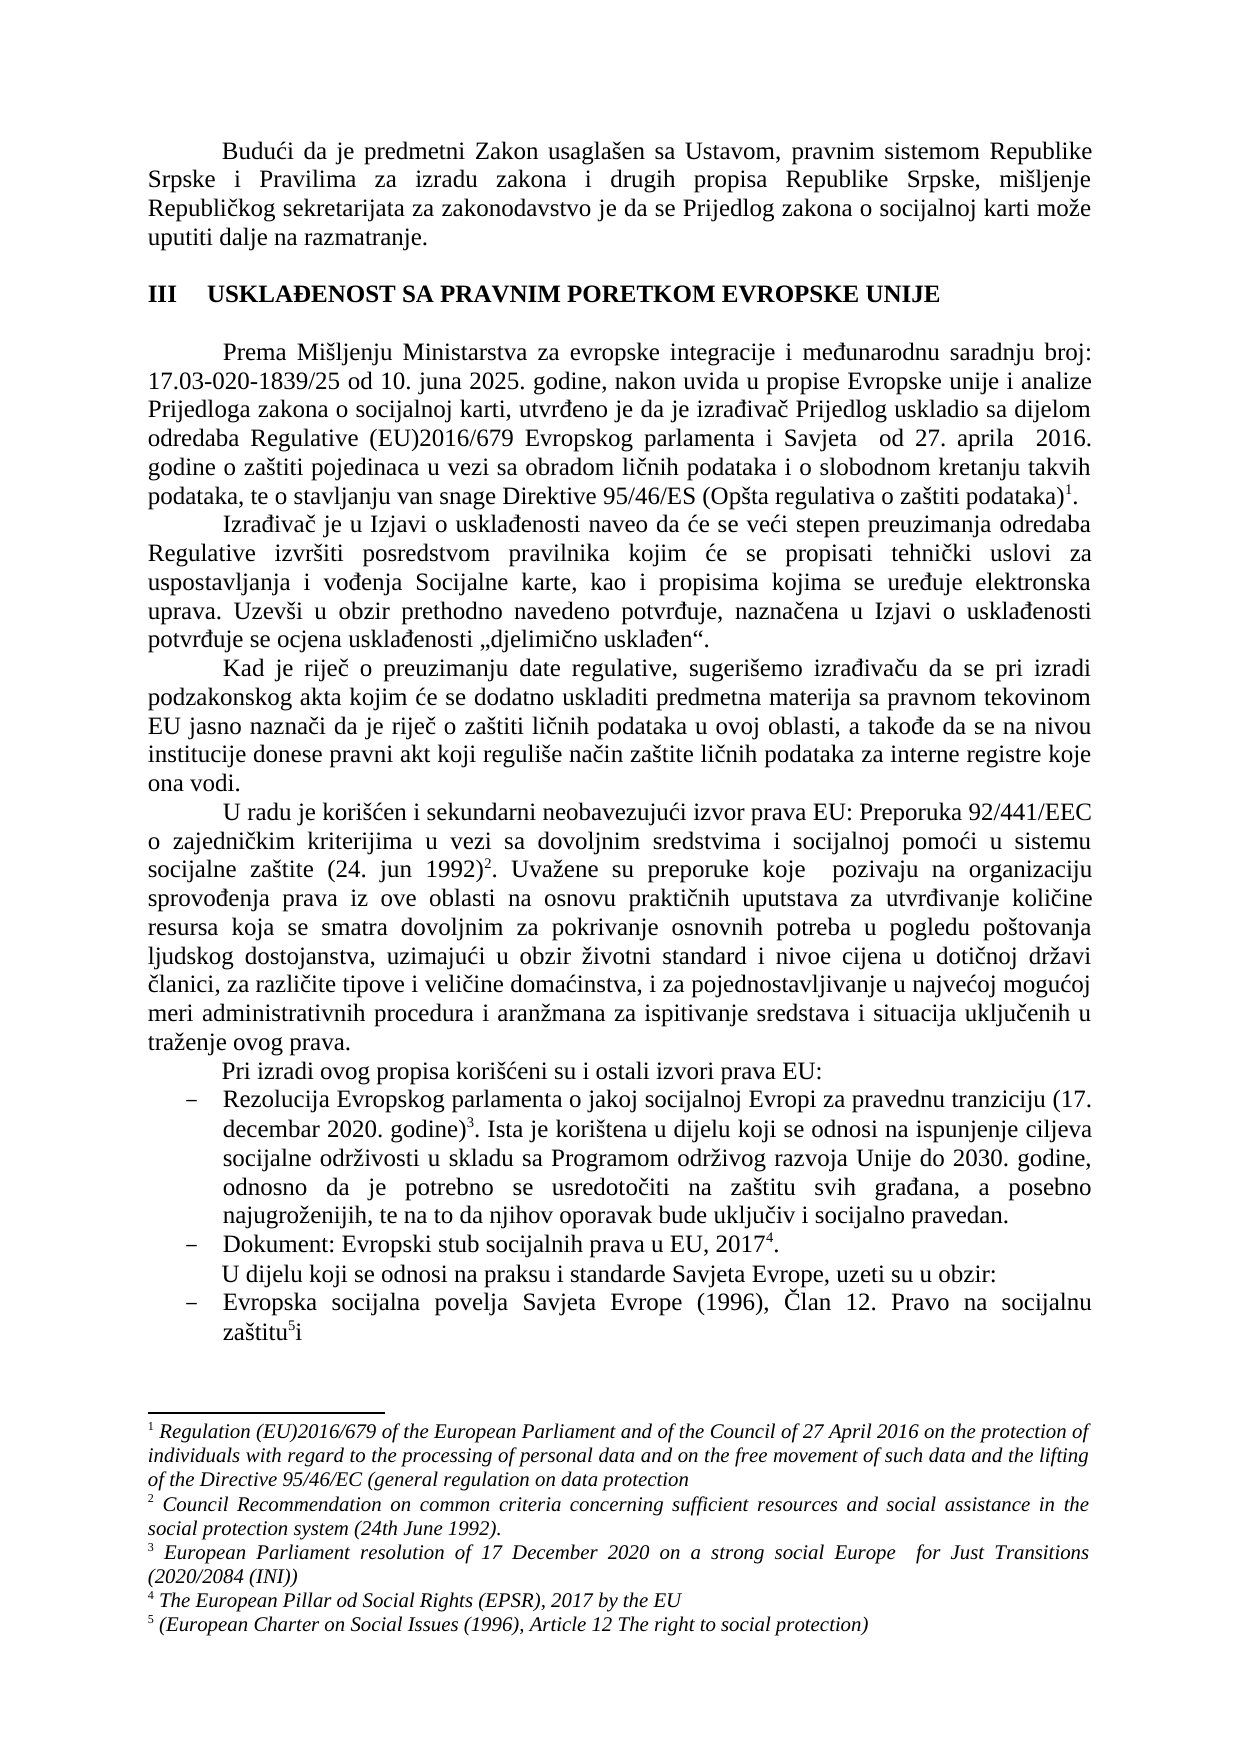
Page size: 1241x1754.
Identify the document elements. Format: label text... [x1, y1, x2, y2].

text III USKLAĐENOST SA PRAVNIM PORETKOM EVROPSKE UNIJE [148, 279, 1092, 308]
text U radu je korišćen i sekundarni neobavezujući izvor prava EU: Preporuka 92/441/EEC o zajedničkim kriterijima u vezi sa dovoljnim sredstvima i socijalnoj pomoći u sistemu socijalne zaštite (24. jun 1992). Uvažene su preporuke koje pozivaju na organizaciju sprovođenja prava iz ove oblasti na osnovu praktičnih uputstava za utvrđivanje količine resursa koja se smatra dovoljnim za pokrivanje osnovnih potreba u pogledu poštovanja ljudskog dostojanstva, uzimajući u obzir životni standard i nivoe cijena u dotičnoj državi članici, za različite tipove i veličine domaćinstva, i za pojednostavljivanje u najvećoj mogućoj meri administrativnih procedura i aranžmana za ispitivanje sredstava i situacija uključenih u traženje ovog prava. [148, 797, 1092, 1056]
list Evropska socijalna povelja Savjeta Evrope (1996), Član 12. Pravo na socijalnu zaštitui [185, 1287, 1092, 1346]
text U dijelu koji se odnosi na praksu i standarde Savjeta Evrope, uzeti su u obzir: [148, 1259, 1092, 1287]
list Dokument: Evropski stub socijalnih prava u EU, 2017. [185, 1229, 1092, 1259]
text Kad je riječ o preuzimanju date regulative, sugerišemo izrađivaču da se pri izradi podzakonskog akta kojim će se dodatno uskladiti predmetna materija sa pravnom tekovinom EU jasno naznači da je riječ o zaštiti ličnih podataka u ovoj oblasti, a takođe da se na nivou institucije donese pravni akt koji reguliše način zaštite ličnih podataka za interne registre koje ona vodi. [148, 653, 1092, 797]
text Pri izradi ovog propisa korišćeni su i ostali izvori prava EU: [148, 1056, 1092, 1084]
text Prema Mišljenju Ministarstva za evropske integracije i međunarodnu saradnju broj: 17.03-020-1839/25 od 10. juna 2025. godine, nakon uvida u propise Evropske unije i analize Prijedloga zakona o socijalnoj karti, utvrđeno je da je izrađivač Prijedlog uskladio sa dijelom odredaba Regulative (EU)2016/679 Evropskog parlamenta i Savjeta od 27. aprila 2016. godine o zaštiti pojedinaca u vezi sa obradom ličnih podataka i o slobodnom kretanju takvih podataka, te o stavljanju van snage Direktive 95/46/ES (Opšta regulativa o zaštiti podataka). [148, 337, 1092, 509]
text Budući da je predmetni Zakon usaglašen sa Ustavom, pravnim sistemom Republike Srpske i Pravilima za izradu zakona i drugih propisa Republike Srpske, mišljenje Republičkog sekretarijata za zakonodavstvo je da se Prijedlog zakona o socijalnoj karti može uputiti dalje na razmatranje. [148, 136, 1092, 251]
list Rezolucija Evropskog parlamenta o jakoj socijalnoj Evropi za pravednu tranziciju (17. decembar 2020. godine). Ista je korištena u dijelu koji se odnosi na ispunjenje ciljeva socijalne održivosti u skladu sa Programom održivog razvoja Unije do 2030. godine, odnosno da je potrebno se usredotočiti na zaštitu svih građana, a posebno najugroženijih, te na to da njihov oporavak bude uključiv i socijalno pravedan. [185, 1084, 1092, 1229]
text Izrađivač je u Izjavi o usklađenosti naveo da će se veći stepen preuzimanja odredaba Regulative izvršiti posredstvom pravilnika kojim će se propisati tehnički uslovi za uspostavljanja i vođenja Socijalne karte, kao i propisima kojima se uređuje elektronska uprava. Uzevši u obzir prethodno navedeno potvrđuje, naznačena u Izjavi o usklađenosti potvrđuje se ocjena usklađenosti „djelimično usklađen“. [148, 509, 1092, 653]
